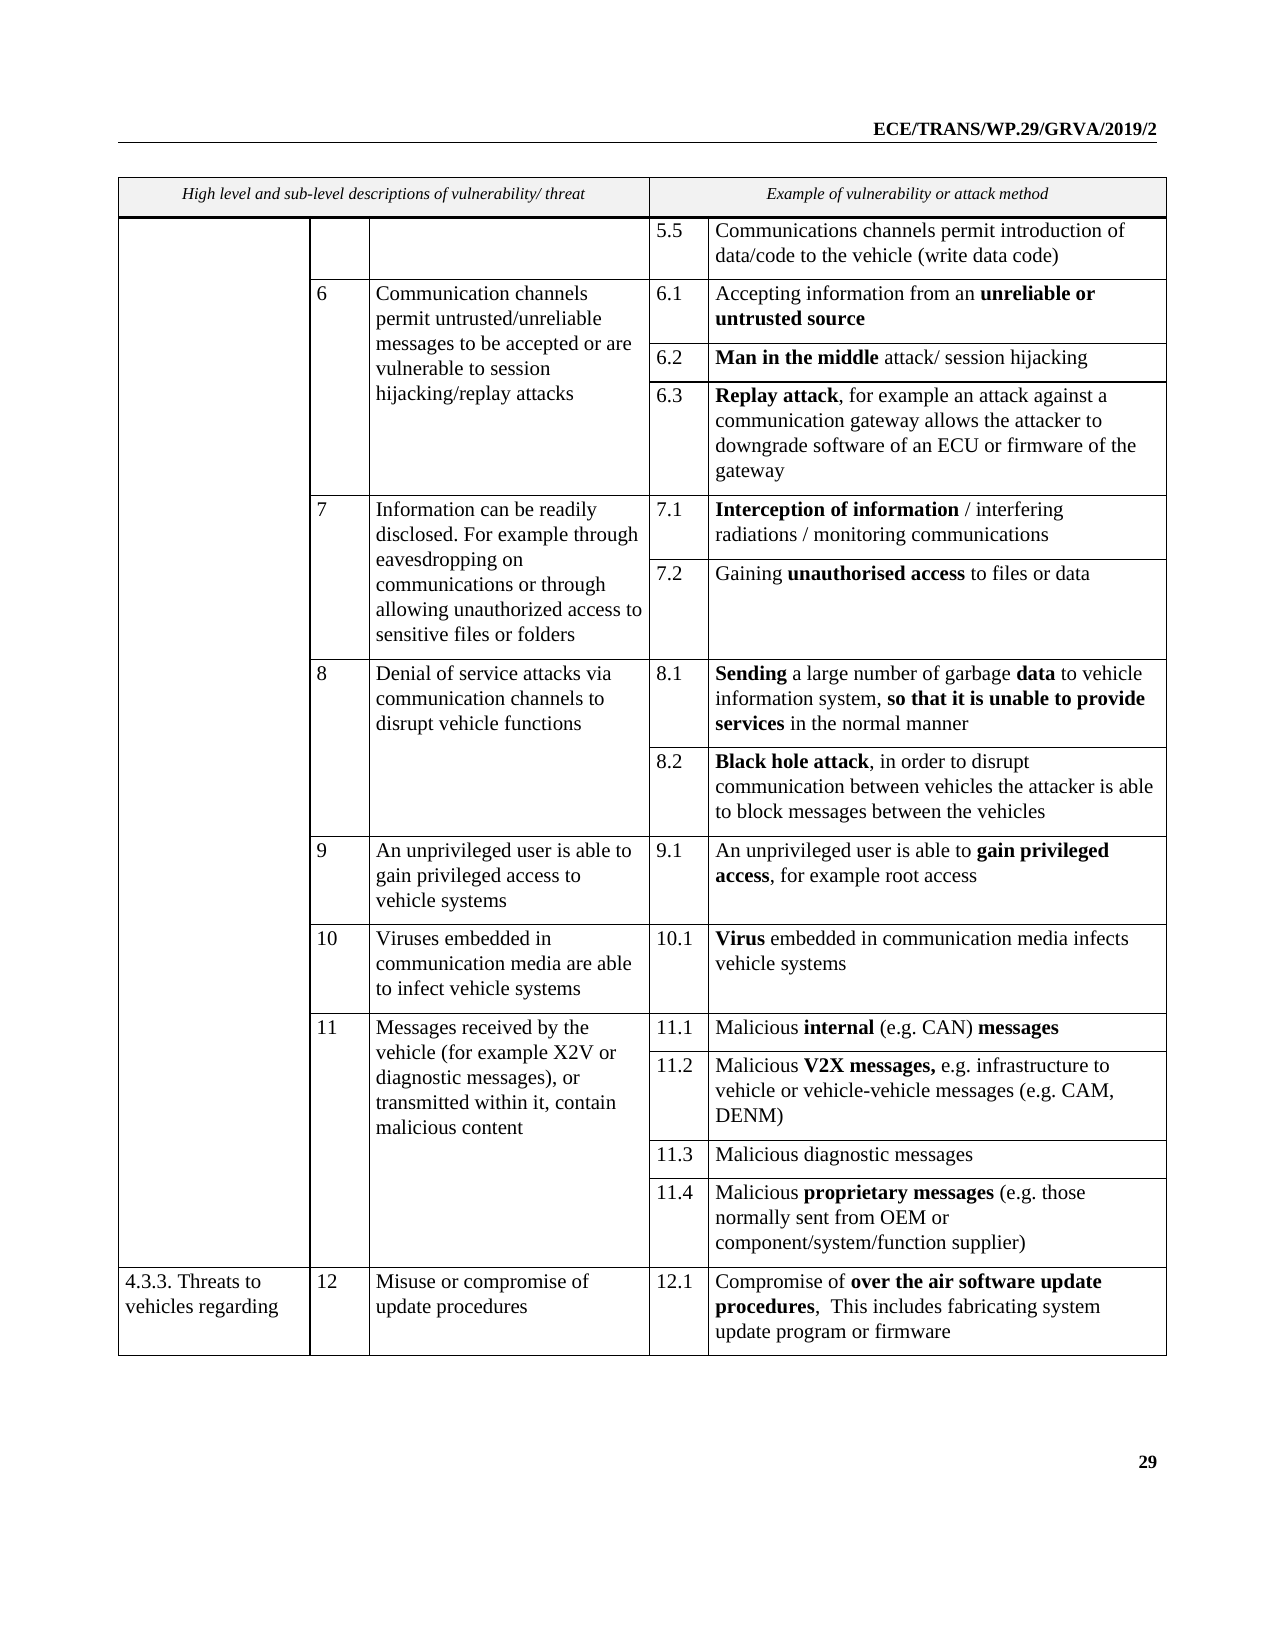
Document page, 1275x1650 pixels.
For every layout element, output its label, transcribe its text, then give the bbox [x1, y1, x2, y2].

table_cell Black hole attack, in order to disrupt communication between vehicles the attacker is able to block messages between the vehicles [709, 748, 1166, 836]
table_cell Messages received by the vehicle (for example X2V or diagnostic messages), or transmitted within it, contain malicious content [370, 1014, 649, 1267]
table_cell 5.5 [650, 219, 708, 279]
table_cell 11 [311, 1014, 369, 1267]
table_cell Replay attack, for example an attack against a communication gateway allows the attacker to downgrade software of an ECU or firmware of the gateway [709, 383, 1166, 495]
table_header Example of vulnerability or attack method [650, 178, 1166, 216]
table_cell Malicious internal (e.g. CAN) messages [709, 1014, 1166, 1051]
table_cell 7.1 [650, 496, 708, 558]
table_cell 12.1 [650, 1268, 708, 1355]
table_cell Accepting information from an unreliable or untrusted source [709, 280, 1166, 343]
table_cell 11.4 [650, 1179, 708, 1267]
table_cell Viruses embedded in communication media are able to infect vehicle systems [370, 925, 649, 1013]
table_cell 10.1 [650, 925, 708, 1013]
table_cell An unprivileged user is able to gain privileged access to vehicle systems [370, 837, 649, 924]
table_cell An unprivileged user is able to gain privileged access, for example root access [709, 837, 1166, 924]
table_cell 8.2 [650, 748, 708, 836]
table_cell 6 [311, 280, 369, 495]
table_cell Communications channels permit introduction of data/code to the vehicle (write data code) [709, 219, 1166, 279]
table_cell Communication channels permit untrusted/unreliable messages to be accepted or are vulnerable to session hijacking/replay attacks [370, 280, 649, 495]
table_cell 9 [311, 837, 369, 924]
table_cell 11.2 [650, 1052, 708, 1140]
table_cell Information can be readily disclosed. For example through eavesdropping on communications or through allowing unauthorized access to sensitive files or folders [370, 496, 649, 658]
table_header High level and sub-level descriptions of vulnerability/ threat [119, 178, 649, 216]
table_cell 11.1 [650, 1014, 708, 1051]
table_cell Virus embedded in communication media infects vehicle systems [709, 925, 1166, 1013]
table_cell Malicious V2X messages, e.g. infrastructure to vehicle or vehicle-vehicle messages (e.g. CAM, DENM) [709, 1052, 1166, 1140]
table_cell 6.1 [650, 280, 708, 343]
table_cell 9.1 [650, 837, 708, 924]
table_cell Malicious diagnostic messages [709, 1141, 1166, 1178]
table_cell Compromise of over the air software update procedures, This includes fabricating system update program or firmware [709, 1268, 1166, 1355]
table_cell Interception of information / interfering radiations / monitoring communications [709, 496, 1166, 558]
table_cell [119, 1268, 309, 1355]
table_cell Man in the middle attack/ session hijacking [709, 344, 1166, 381]
table_cell Denial of service attacks via communication channels to disrupt vehicle functions [370, 660, 649, 836]
table_cell 6.2 [650, 344, 708, 381]
table_cell 12 [311, 1268, 369, 1355]
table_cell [370, 1268, 649, 1355]
table_cell Sending a large number of garbage data to vehicle information system, so that it is unable to provide services in the normal manner [709, 660, 1166, 747]
table_cell 7.2 [650, 560, 708, 658]
table_cell 11.3 [650, 1141, 708, 1178]
table_cell 8.1 [650, 660, 708, 747]
table_cell Malicious proprietary messages (e.g. those normally sent from OEM or component/system/function supplier) [709, 1179, 1166, 1267]
table_cell 7 [311, 496, 369, 658]
table_cell Gaining unauthorised access to files or data [709, 560, 1166, 658]
table_cell 8 [311, 660, 369, 836]
table_cell 10 [311, 925, 369, 1013]
table_cell 6.3 [650, 383, 708, 495]
